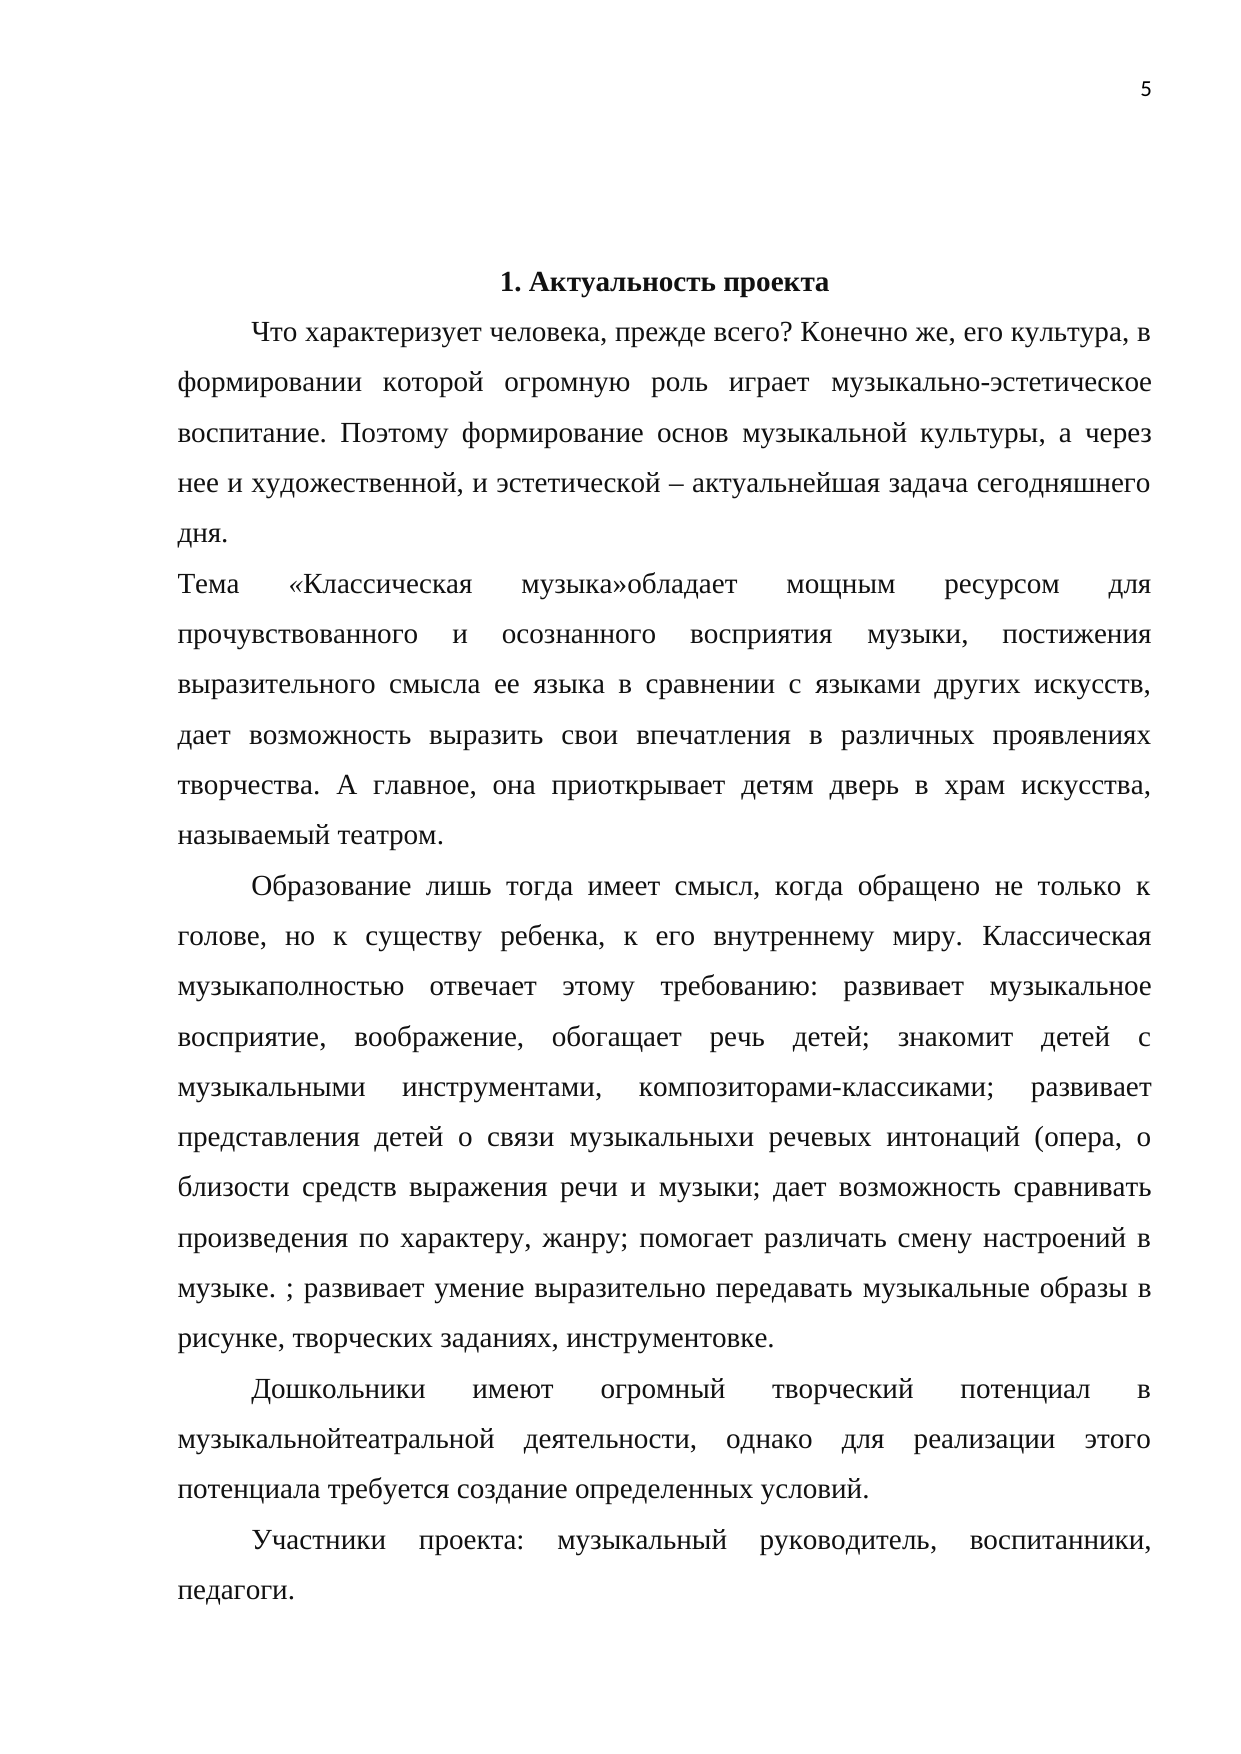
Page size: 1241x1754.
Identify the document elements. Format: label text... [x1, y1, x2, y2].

text Образование лишь тогда имеет смысл, когда обращено не только к голове, но к существу ребенка, к его внутреннему миру. Классическая музыкаполностью отвечает этому требованию: развивает музыкальное восприятие, воображение, обогащает речь детей; знакомит детей с музыкальными инструментами, композиторами-классиками; развивает представления детей о связи музыкальныхи речевых интонаций (опера, о близости средств выражения речи и музыки; дает возможность сравнивать произведения по характеру, жанру; помогает различать смену настроений в музыке. ; развивает умение выразительно передавать музыкальные образы в рисунке, творческих заданиях, инструментовке. [177, 868, 1152, 1354]
text Дошкольники имеют огромный творческий потенциал в музыкальнойтеатральной деятельности, однако для реализации этого потенциала требуется создание определенных условий. [177, 1371, 1152, 1505]
text Что характеризует человека, прежде всего? Конечно же, его культура, в формировании которой огромную роль играет музыкально-эстетическое воспитание. Поэтому формирование основ музыкальной культуры, а через нее и художественной, и эстетической – актуальнейшая задача сегодняшнего дня. [177, 314, 1152, 549]
text 1. Актуальность проекта [177, 264, 1152, 297]
text Тема «Классическая музыка»обладает мощным ресурсом для прочувствованного и осознанного восприятия музыки, постижения выразительного смысла ее языка в сравнении с языками других искусств, дает возможность выразить свои впечатления в различных проявлениях творчества. А главное, она приоткрывает детям дверь в храм искусства, называемый театром. [177, 566, 1152, 851]
text Участники проекта: музыкальный руководитель, воспитанники, педагоги. [177, 1522, 1152, 1606]
